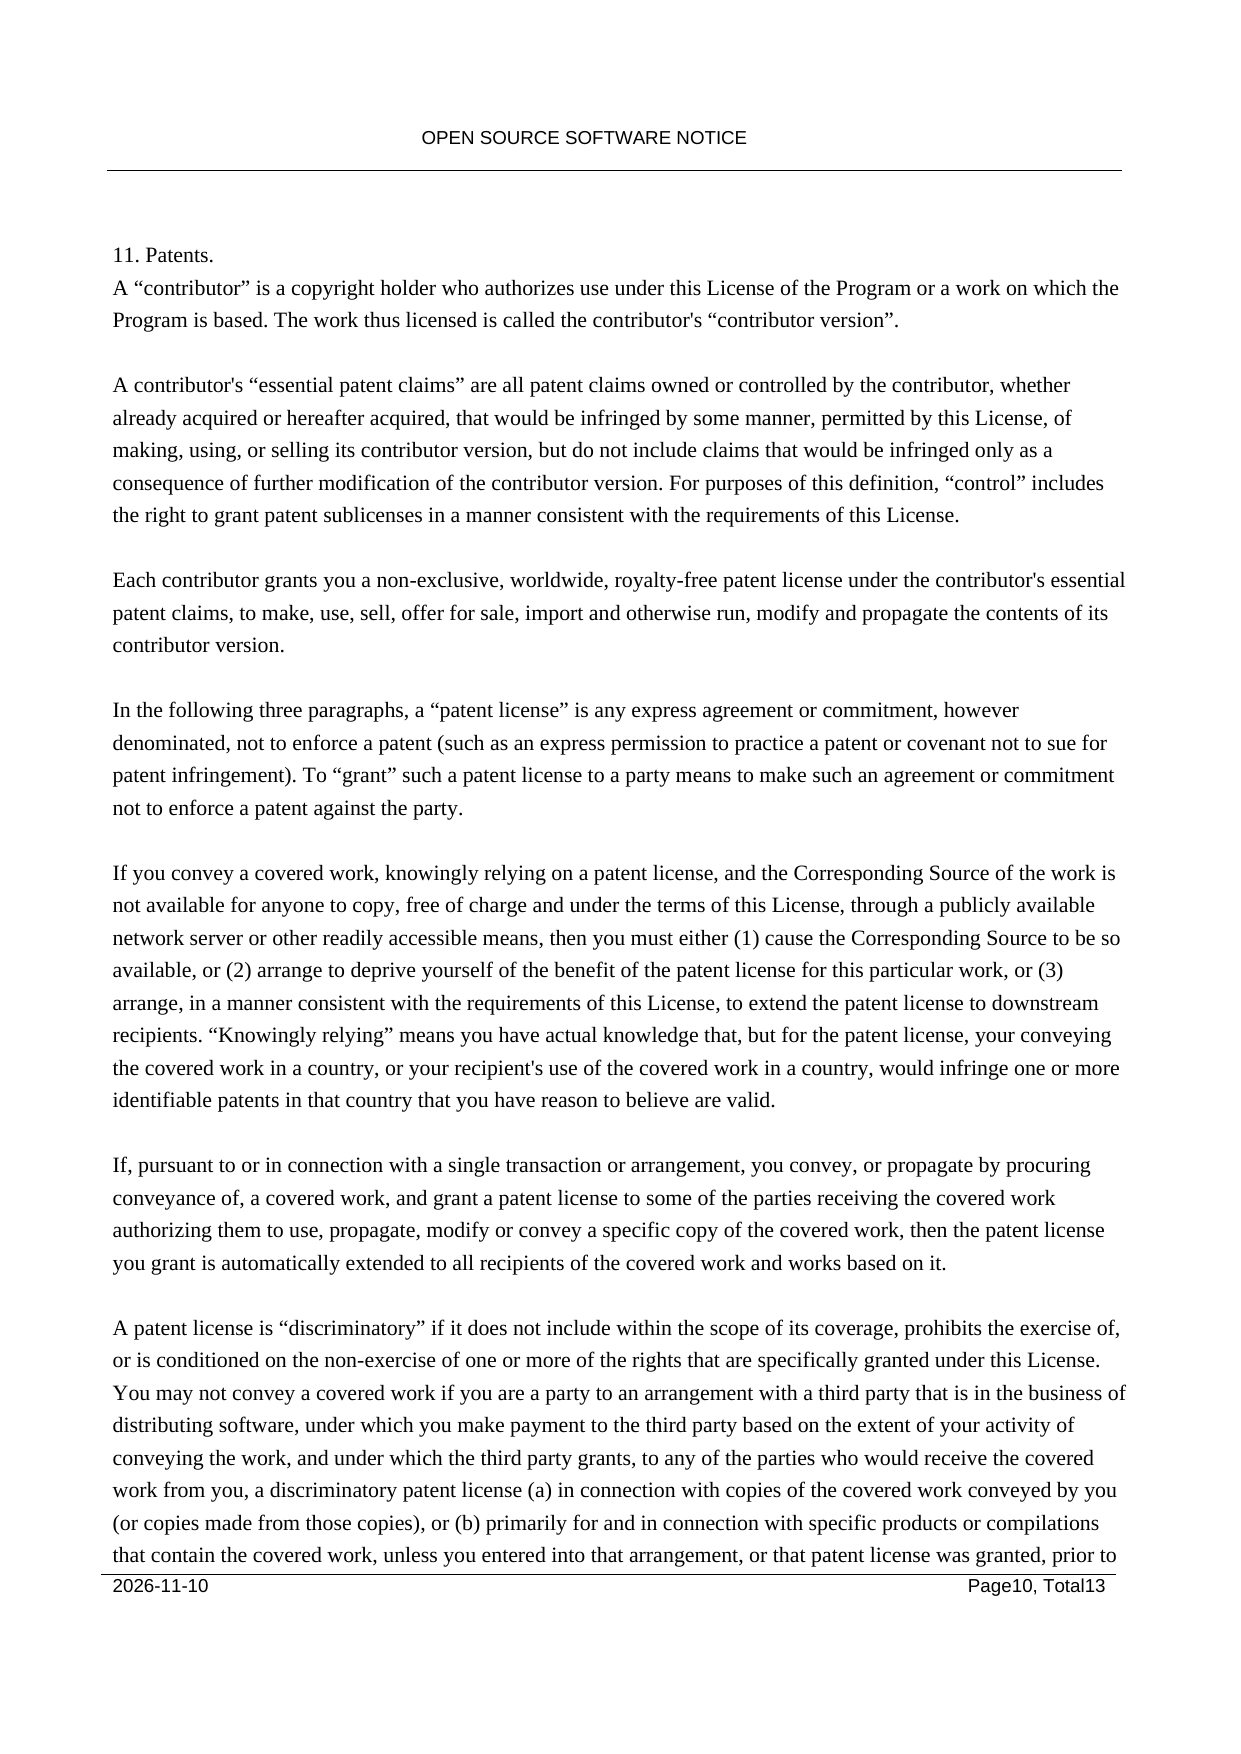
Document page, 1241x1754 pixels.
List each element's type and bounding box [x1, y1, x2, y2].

text [112, 206, 1128, 1571]
